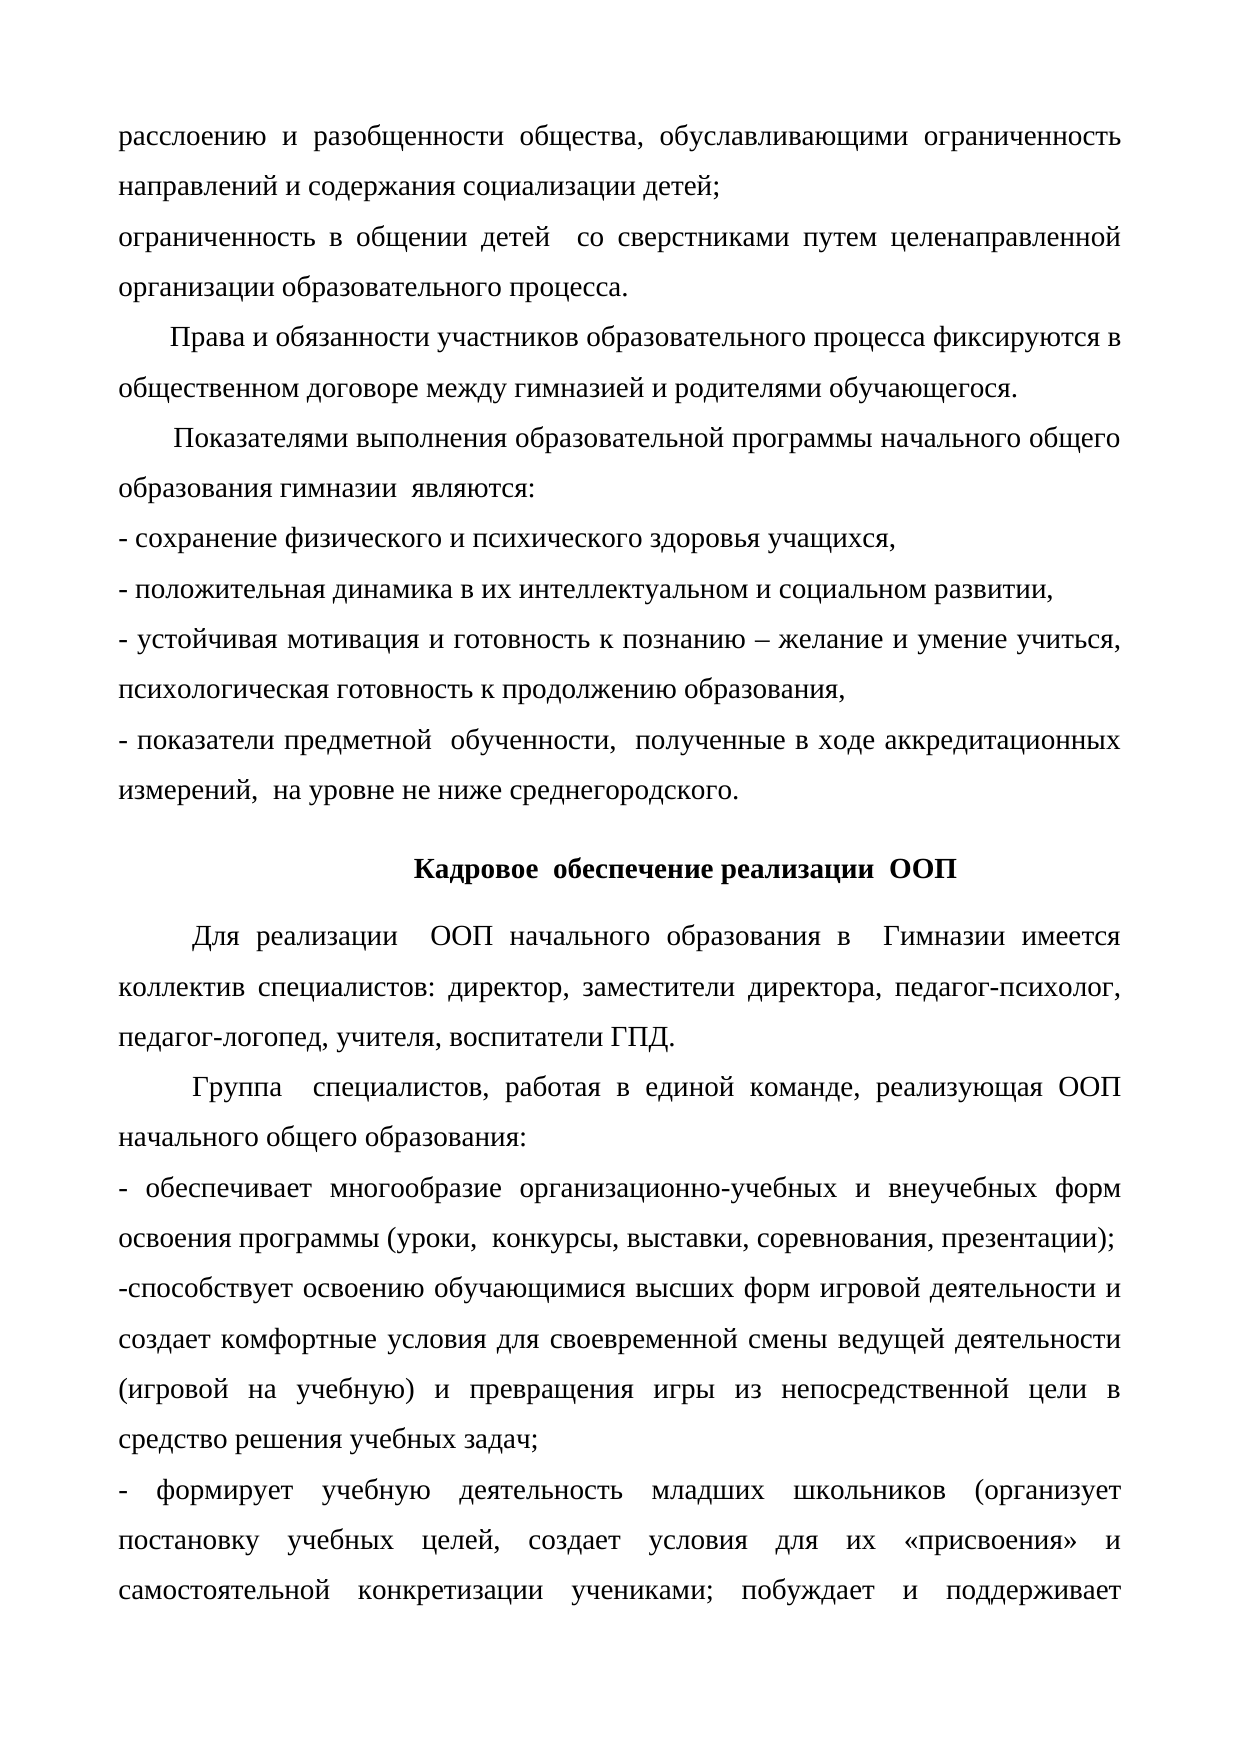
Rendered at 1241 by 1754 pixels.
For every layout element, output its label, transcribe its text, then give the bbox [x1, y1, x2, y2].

text расслоению и разобщенности общества, обуславливающими ограниченность направлений и содержания социализации детей; [118, 118, 1122, 202]
text - обеспечивает многообразие организационно-учебных и внеучебных форм освоения программы (уроки, конкурсы, выставки, соревнования, презентации); [118, 1170, 1122, 1254]
text Для реализации ООП начального образования в Гимназии имеется коллектив специалистов: директор, заместители директора, педагог-психолог, педагог-логопед, учителя, воспитатели ГПД. [118, 918, 1122, 1052]
text Группа специалистов, работая в единой команде, реализующая ООП начального общего образования: [118, 1069, 1122, 1153]
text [118, 1472, 1122, 1606]
text - положительная динамика в их интеллектуальном и социальном развитии, [118, 571, 1122, 604]
text Права и обязанности участников образовательного процесса фиксируются в общественном договоре между гимназией и родителями обучающегося. [118, 319, 1122, 403]
text Показателями выполнения образовательной программы начального общего образования гимназии являются: [118, 420, 1122, 504]
text Кадровое обеспечение реализации ООП [118, 851, 1240, 885]
text - сохранение физического и психического здоровья учащихся, [118, 521, 1122, 554]
text - показатели предметной обученности, полученные в ходе аккредитационных измерений, на уровне не ниже среднегородского. [118, 722, 1122, 806]
text ограниченность в общении детей со сверстниками путем целенаправленной организации образовательного процесса. [118, 219, 1122, 303]
text -способствует освоению обучающимися высших форм игровой деятельности и создает комфортные условия для своевременной смены ведущей деятельности (игровой на учебную) и превращения игры из непосредственной цели в средство решения учебных задач; [118, 1271, 1122, 1455]
text - устойчивая мотивация и готовность к познанию – желание и умение учиться, психологическая готовность к продолжению образования, [118, 621, 1122, 705]
